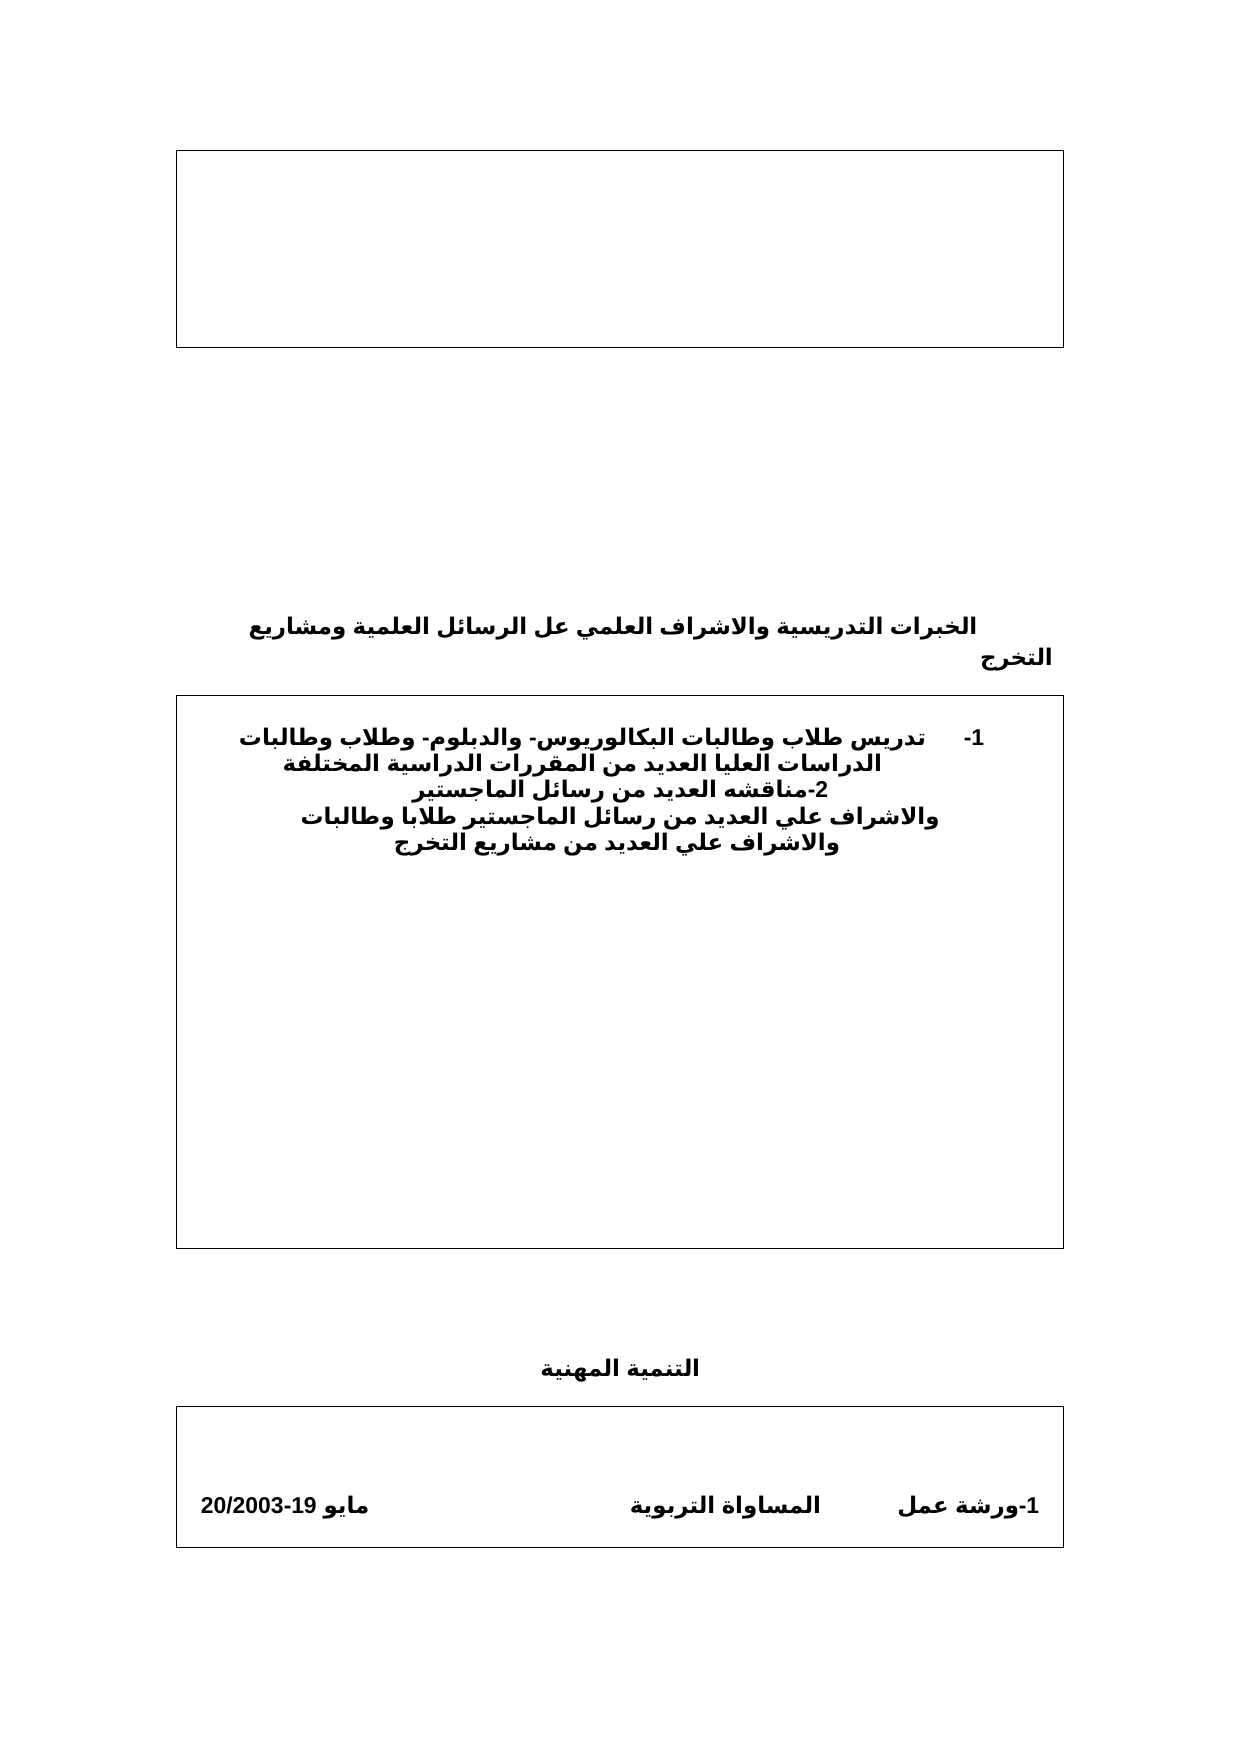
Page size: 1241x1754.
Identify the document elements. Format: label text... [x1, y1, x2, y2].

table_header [177, 151, 1063, 347]
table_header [177, 1407, 1063, 1547]
text الخبرات التدريسية والاشراف العلمي عل الرسائل العلمية ومشاريع التخرج [187, 613, 1053, 670]
text التنمية المهنية [187, 1354, 1053, 1381]
table_header تدريس طلاب وطالبات البكالوريوس- والدبلوم- وطلاب وطالبات الدراسات العليا العديد من المقررات الدراسية المختلفة 2-مناقشه العديد من رسائل الماجستير والاشراف علي العديد من رسائل الماجستير طلابا وطالبات والاشراف علي العديد من مشاريع التخرج [177, 696, 1063, 1248]
